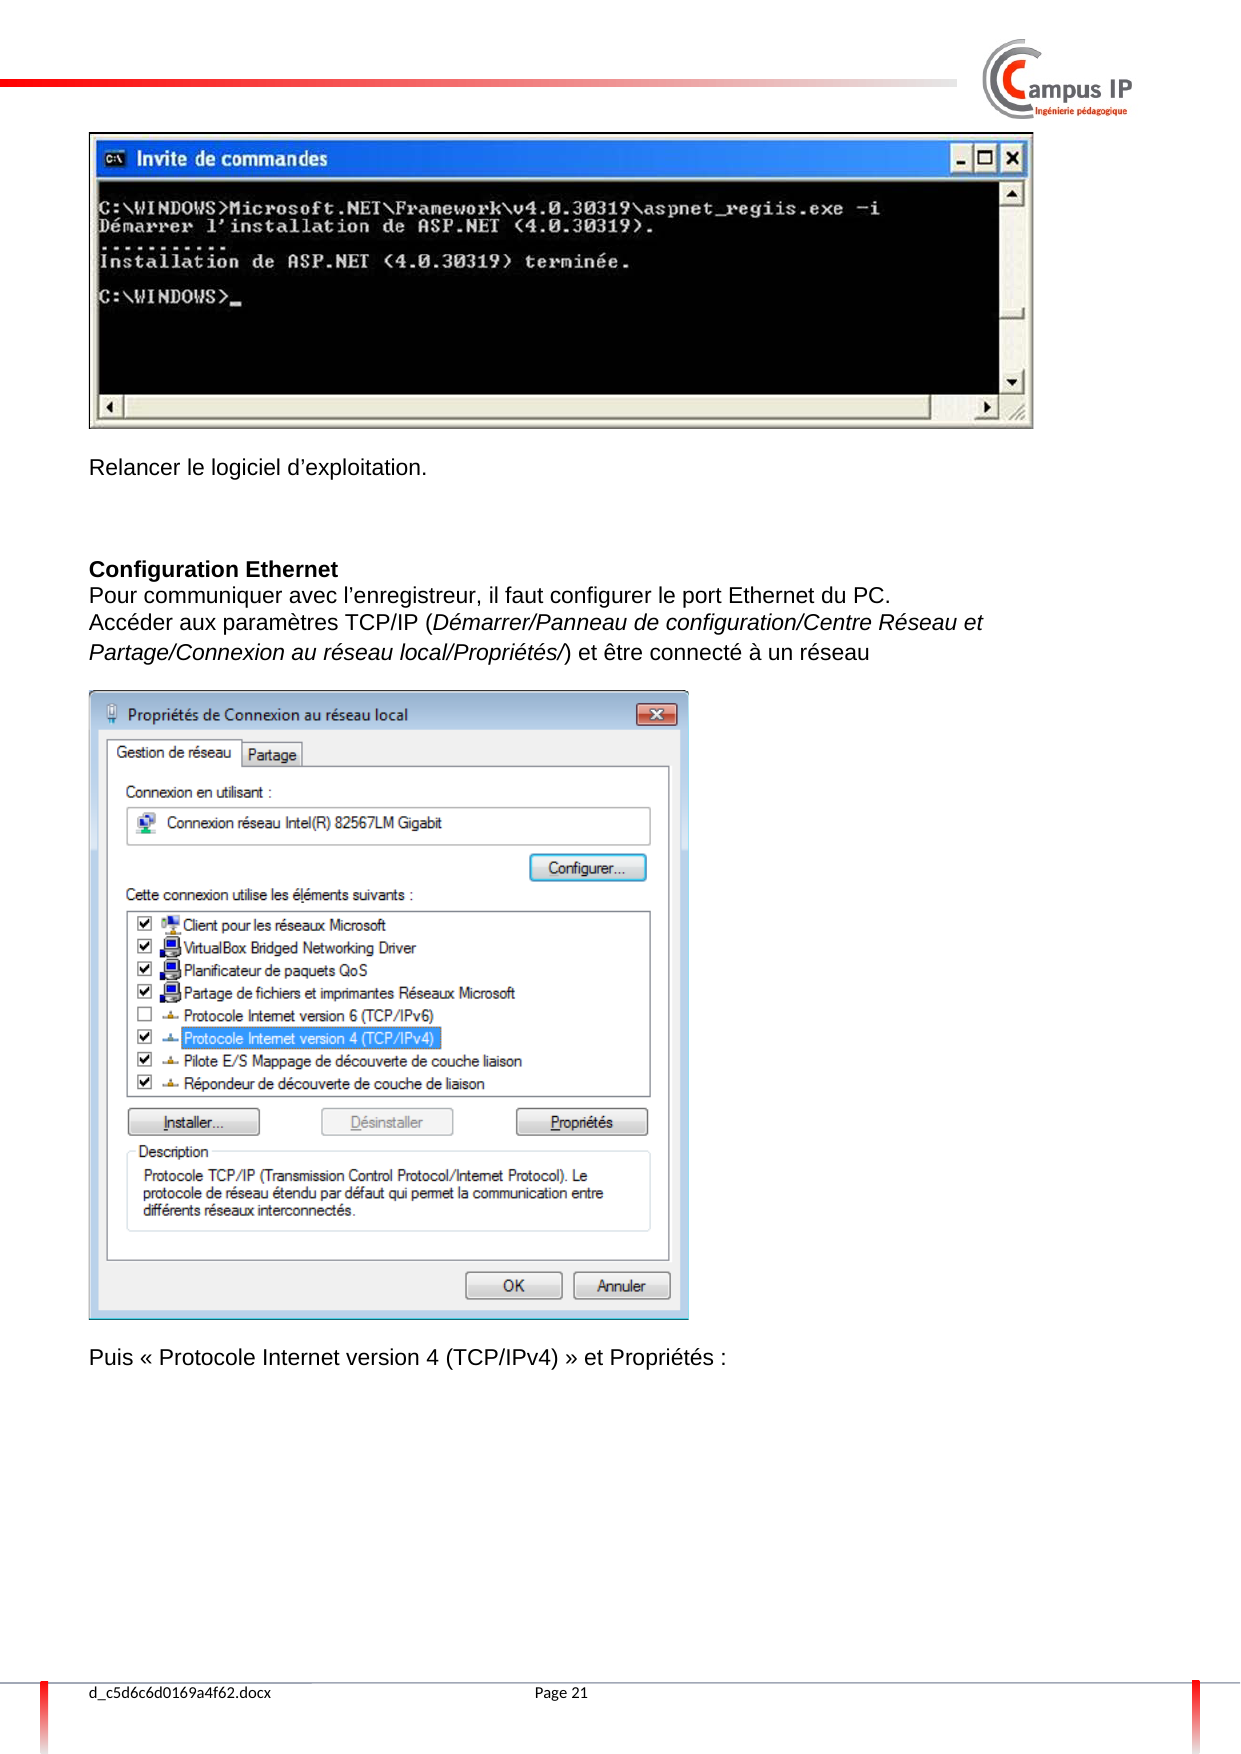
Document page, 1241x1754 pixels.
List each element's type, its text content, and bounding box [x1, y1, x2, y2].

picture [982, 39, 1149, 119]
text Relancer le logiciel d’exploitation. [89, 454, 1152, 480]
text Pour communiquer avec l’enregistreur, il faut configurer le port Ethernet du PC. [89, 582, 1152, 609]
text Configuration Ethernet [89, 556, 1152, 582]
text Puis « Protocole Internet version 4 (TCP/IPv4) » et Propriétés : [89, 1344, 1152, 1371]
text Accéder aux paramètres TCP/IP (Démarrer/Panneau de configuration/Centre Réseau et Partage/Connexion au réseau local/Propriétés/) et être connecté à un réseau [89, 609, 1152, 665]
